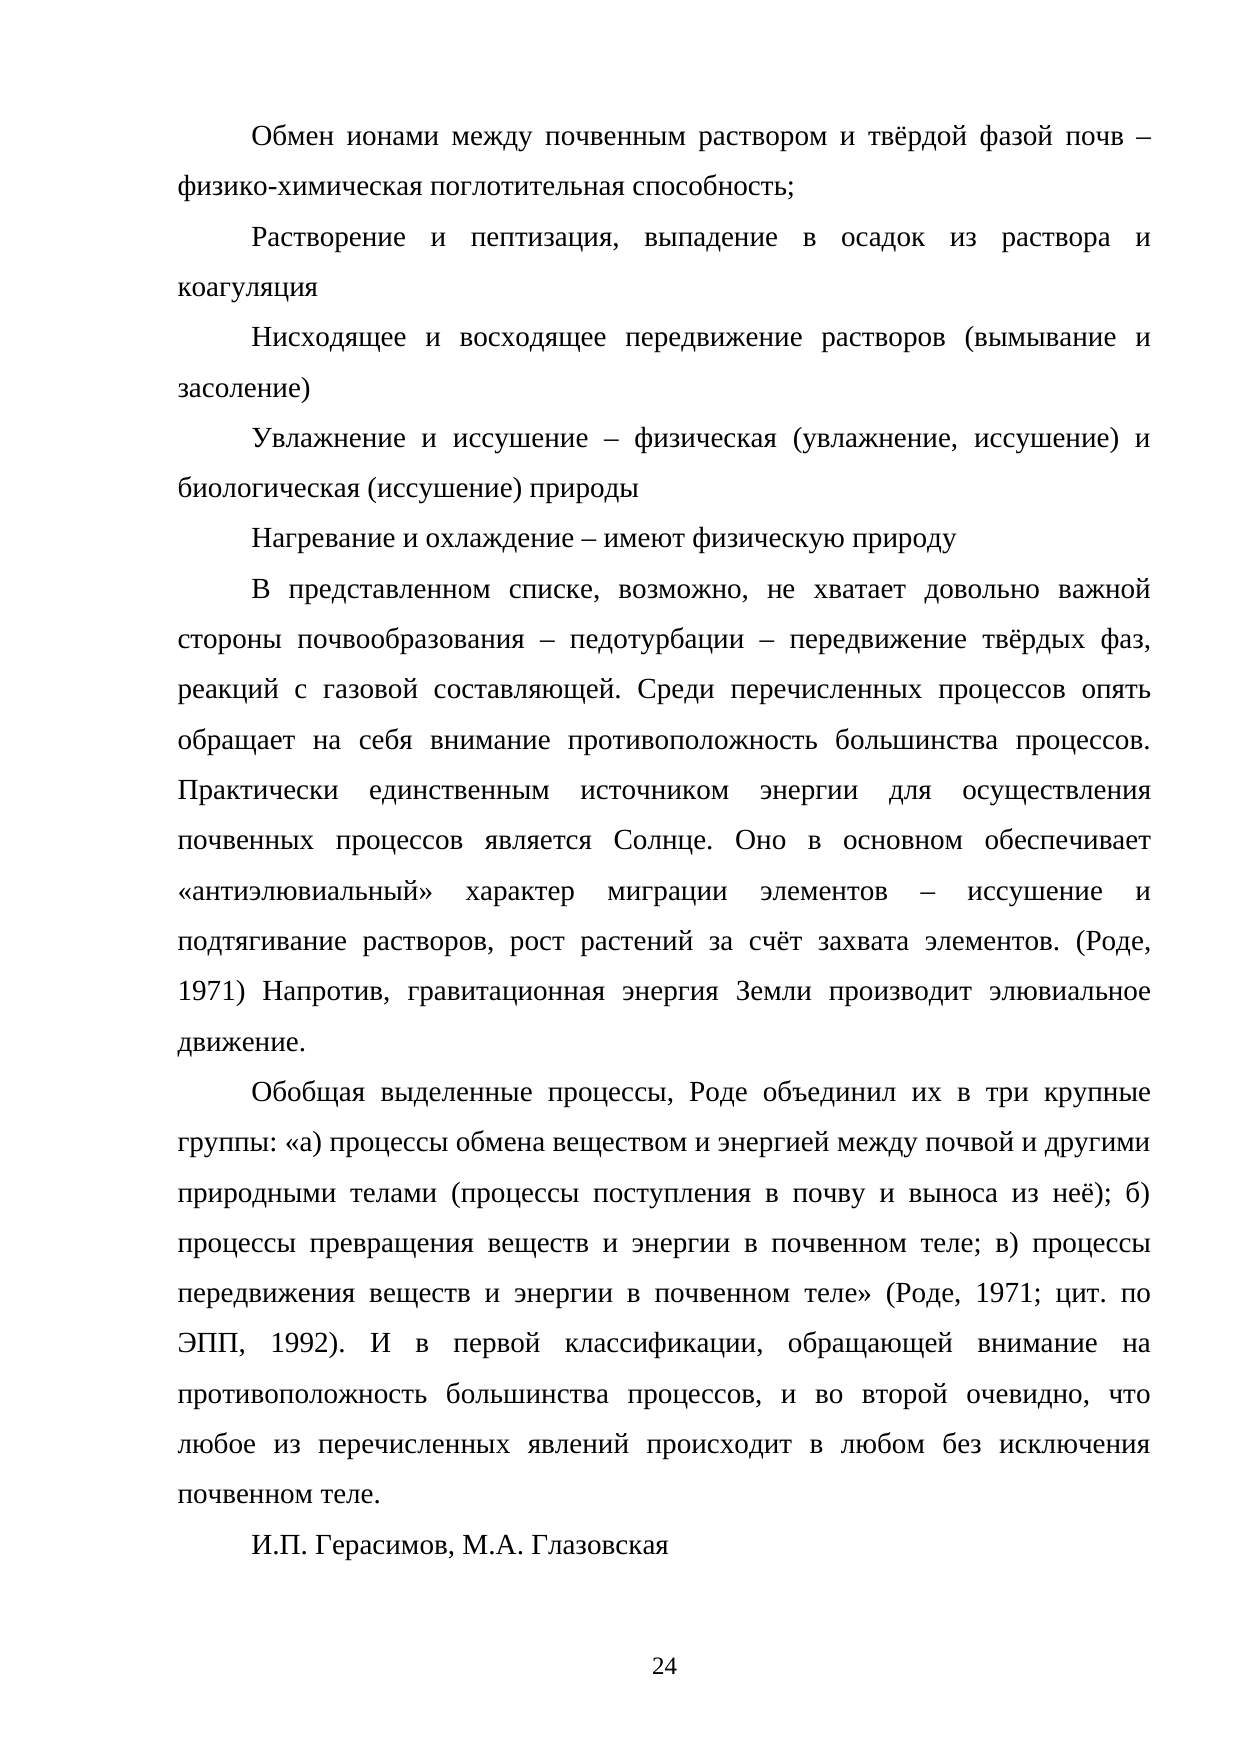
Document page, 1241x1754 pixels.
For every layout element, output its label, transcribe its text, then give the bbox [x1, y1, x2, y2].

text Нисходящее и восходящее передвижение растворов (вымывание и засоление) [177, 319, 1152, 403]
text И.П. Герасимов, М.А. Глазовская [177, 1527, 1152, 1560]
text Обобщая выделенные процессы, Роде объединил их в три крупные группы: «а) процессы обмена веществом и энергией между почвой и другими природными телами (процессы поступления в почву и выноса из неё); б) процессы превращения веществ и энергии в почвенном теле; в) процессы передвижения веществ и энергии в почвенном теле» (Роде, 1971; цит. по ЭПП, 1992). И в первой классификации, обращающей внимание на противоположность большинства процессов, и во второй очевидно, что любое из перечисленных явлений происходит в любом без исключения почвенном теле. [177, 1074, 1152, 1510]
text Увлажнение и иссушение – физическая (увлажнение, иссушение) и биологическая (иссушение) природы [177, 420, 1152, 504]
text Растворение и пептизация, выпадение в осадок из раствора и коагуляция [177, 219, 1152, 303]
text В представленном списке, возможно, не хватает довольно важной стороны почвообразования – педотурбации – передвижение твёрдых фаз, реакций с газовой составляющей. Среди перечисленных процессов опять обращает на себя внимание противоположность большинства процессов. Практически единственным источником энергии для осуществления почвенных процессов является Солнце. Оно в основном обеспечивает «антиэлювиальный» характер миграции элементов – иссушение и подтягивание растворов, рост растений за счёт захвата элементов. (Роде, 1971) Напротив, гравитационная энергия Земли производит элювиальное движение. [177, 571, 1152, 1057]
text Обмен ионами между почвенным раствором и твёрдой фазой почв – физико-химическая поглотительная способность; [177, 118, 1152, 202]
text Нагревание и охлаждение – имеют физическую природу [177, 521, 1152, 554]
